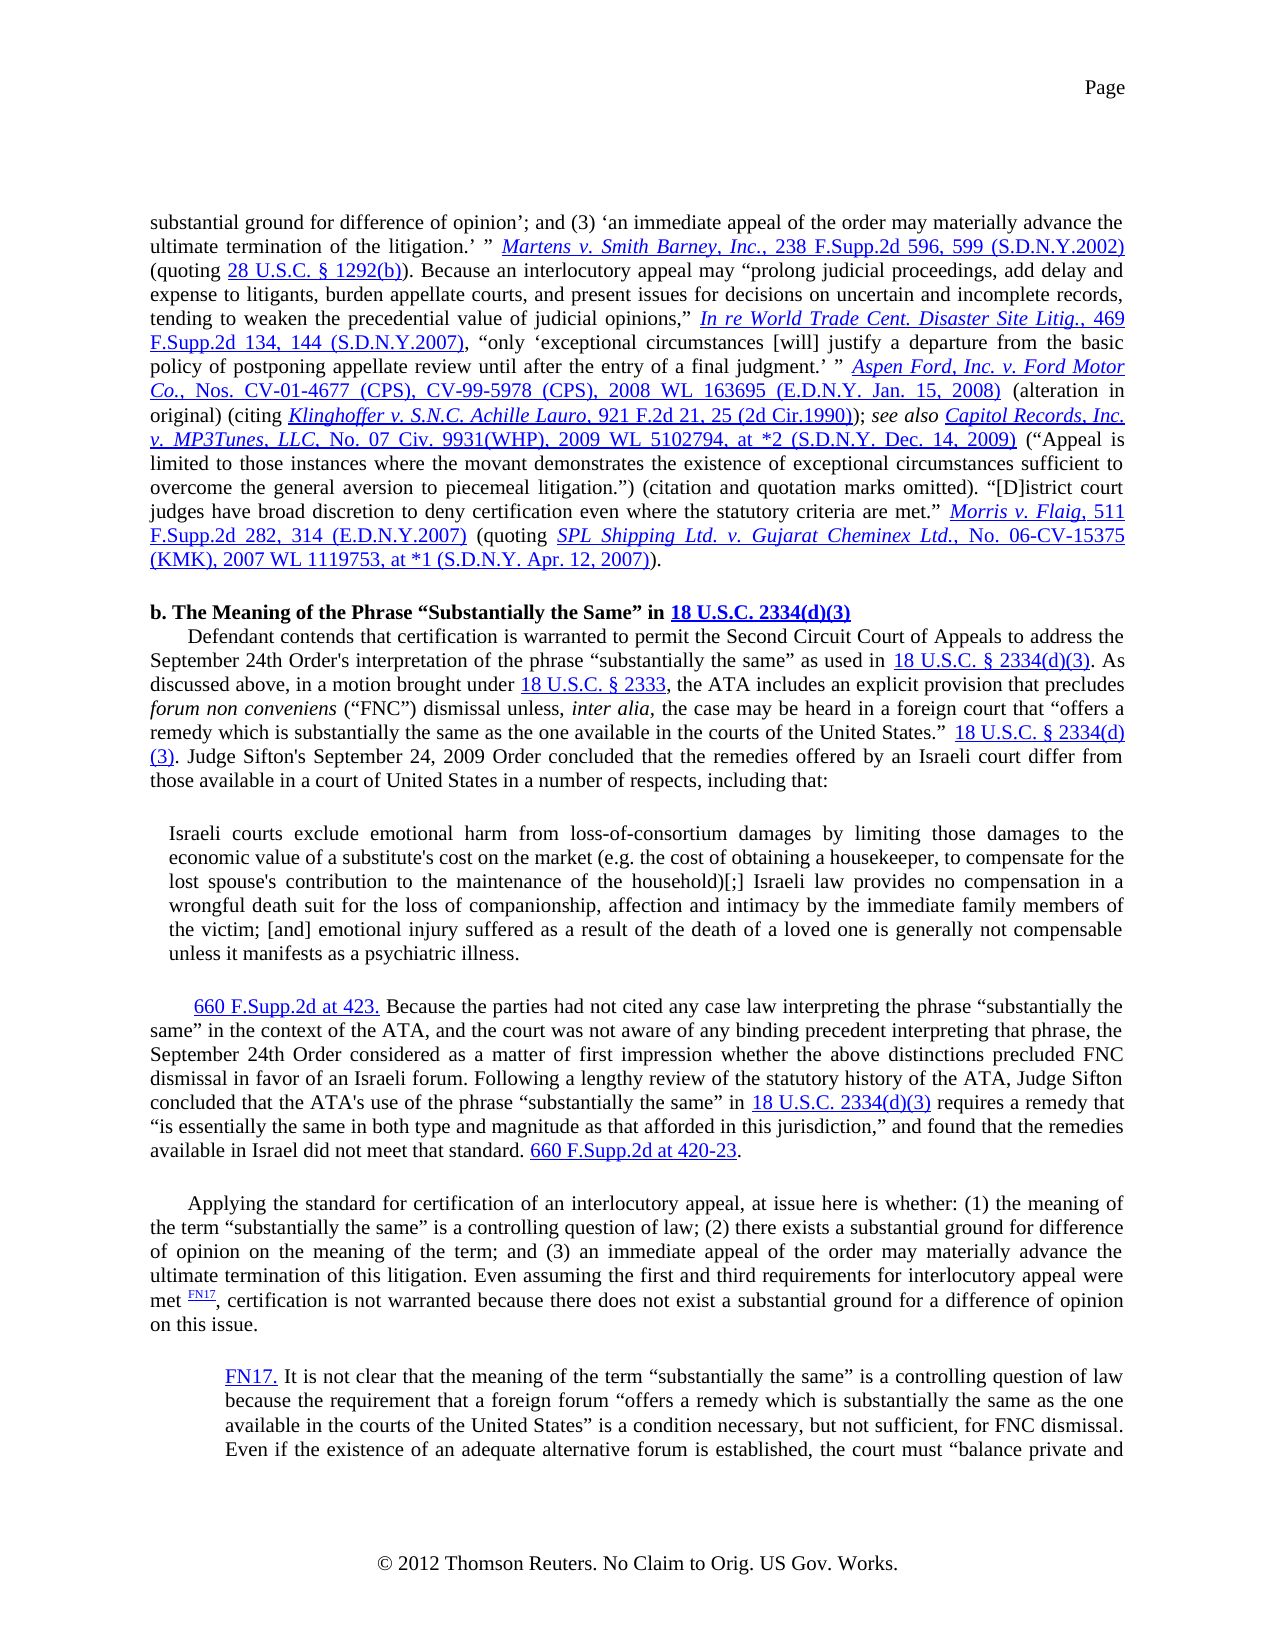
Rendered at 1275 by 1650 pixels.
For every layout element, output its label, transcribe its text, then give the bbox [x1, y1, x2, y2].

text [225, 1364, 1125, 1461]
text b. The Meaning of the Phrase “Substantially the Same” in 18 U.S.C. 2334(d)(3) [150, 600, 1125, 624]
text Israeli courts exclude emotional harm from loss-of-consortium damages by limiting those damages to the economic value of a substitute's cost on the market (e.g. the cost of obtaining a housekeeper, to compensate for the lost spouse's contribution to the maintenance of the household)[;] Israeli law provides no compensation in a wrongful death suit for the loss of companionship, affection and intimacy by the immediate family members of the victim; [and] emotional injury suffered as a result of the death of a loved one is generally not compensable unless it manifests as a psychiatric illness. [169, 821, 1125, 965]
text Applying the standard for certification of an interlocutory appeal, at issue here is whether: (1) the meaning of the term “substantially the same” is a controlling question of law; (2) there exists a substantial ground for difference of opinion on the meaning of the term; and (3) an immediate appeal of the order may materially advance the ultimate termination of this litigation. Even assuming the first and third requirements for interlocutory appeal were met FN17, certification is not warranted because there does not exist a substantial ground for a difference of opinion on this issue. [150, 1191, 1125, 1336]
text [150, 210, 1125, 571]
text Defendant contends that certification is warranted to permit the Second Circuit Court of Appeals to address the September 24th Order's interpretation of the phrase “substantially the same” as used in 18 U.S.C. § 2334(d)(3). As discussed above, in a motion brought under 18 U.S.C. § 2333, the ATA includes an explicit provision that precludes forum non conveniens (“FNC”) dismissal unless, inter alia, the case may be heard in a foreign court that “offers a remedy which is substantially the same as the one available in the courts of the United States.” 18 U.S.C. § 2334(d)(3). Judge Sifton's September 24, 2009 Order concluded that the remedies offered by an Israeli court differ from those available in a court of United States in a number of respects, including that: [150, 624, 1125, 792]
text 660 F.Supp.2d at 423. Because the parties had not cited any case law interpreting the phrase “substantially the same” in the context of the ATA, and the court was not aware of any binding precedent interpreting that phrase, the September 24th Order considered as a matter of first impression whether the above distinctions precluded FNC dismissal in favor of an Israeli forum. Following a lengthy review of the statutory history of the ATA, Judge Sifton concluded that the ATA's use of the phrase “substantially the same” in 18 U.S.C. 2334(d)(3) requires a remedy that “is essentially the same in both type and magnitude as that afforded in this jurisdiction,” and found that the remedies available in Israel did not meet that standard. 660 F.Supp.2d at 420-23. [150, 994, 1125, 1162]
